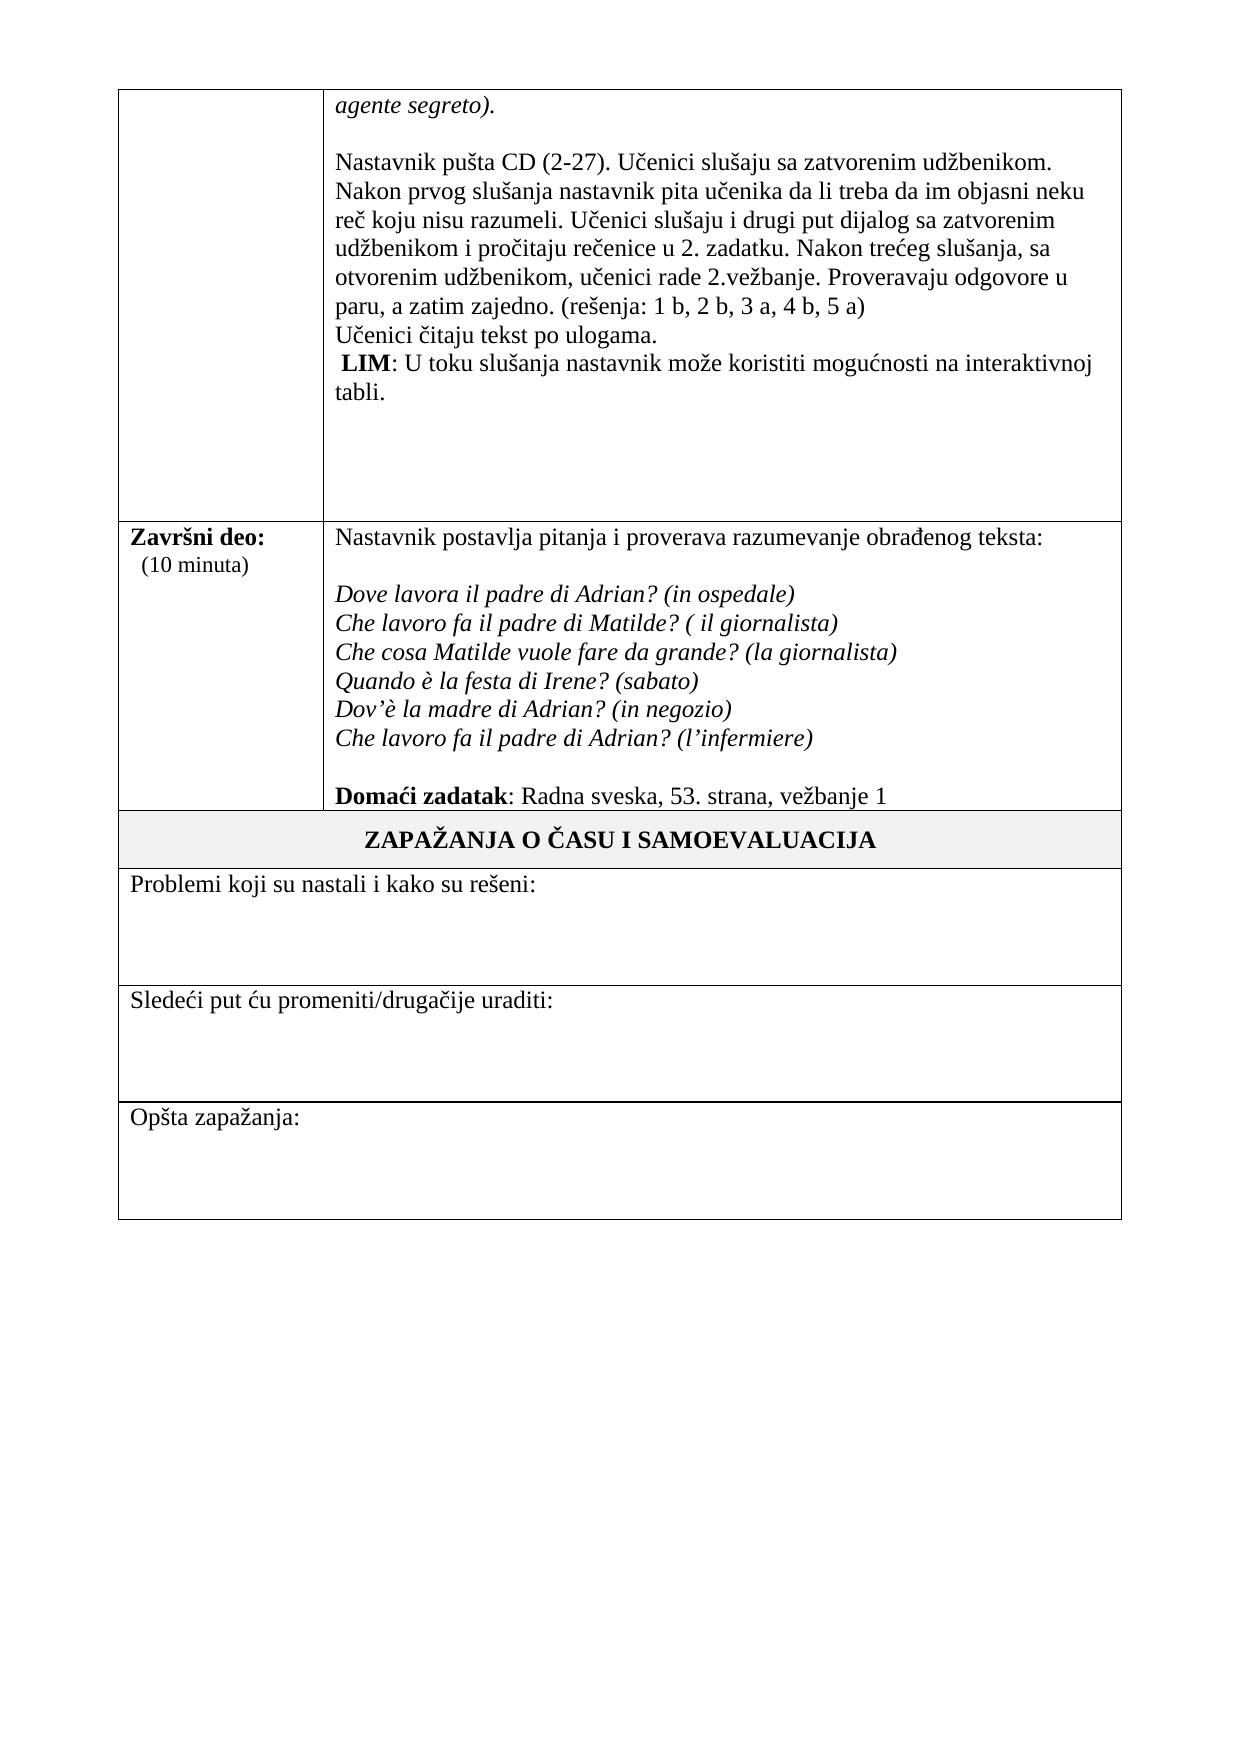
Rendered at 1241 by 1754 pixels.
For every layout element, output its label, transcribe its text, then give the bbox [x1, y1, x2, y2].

table_cell Nastavnik postavlja pitanja i proverava razumevanje obrađenog teksta: Dove lavora il padre di Adrian? (in ospedale) Che lavoro fa il padre di Matilde? ( il giornalista) Che cosa Matilde vuole fare da grande? (la giornalista) Quando è la festa di Irene? (sabato) Dov’è la madre di Adrian? (in negozio) Che lavoro fa il padre di Adrian? (l’infermiere) Domaći zadatak: Radna sveska, 53. strana, vežbanje 1 [324, 522, 1121, 809]
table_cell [119, 90, 323, 521]
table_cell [324, 90, 1121, 521]
table_cell Problemi koji su nastali i kako su rešeni: [119, 869, 1121, 984]
table_cell Sledeći put ću promeniti/drugačije uraditi: [119, 986, 1121, 1101]
table_cell Opšta zapažanja: [119, 1103, 1121, 1218]
table_cell ZAPAŽANJA O ČASU I SAMOEVALUACIJA [119, 811, 1121, 868]
table_cell Završni deo: (10 minuta) [119, 522, 323, 809]
